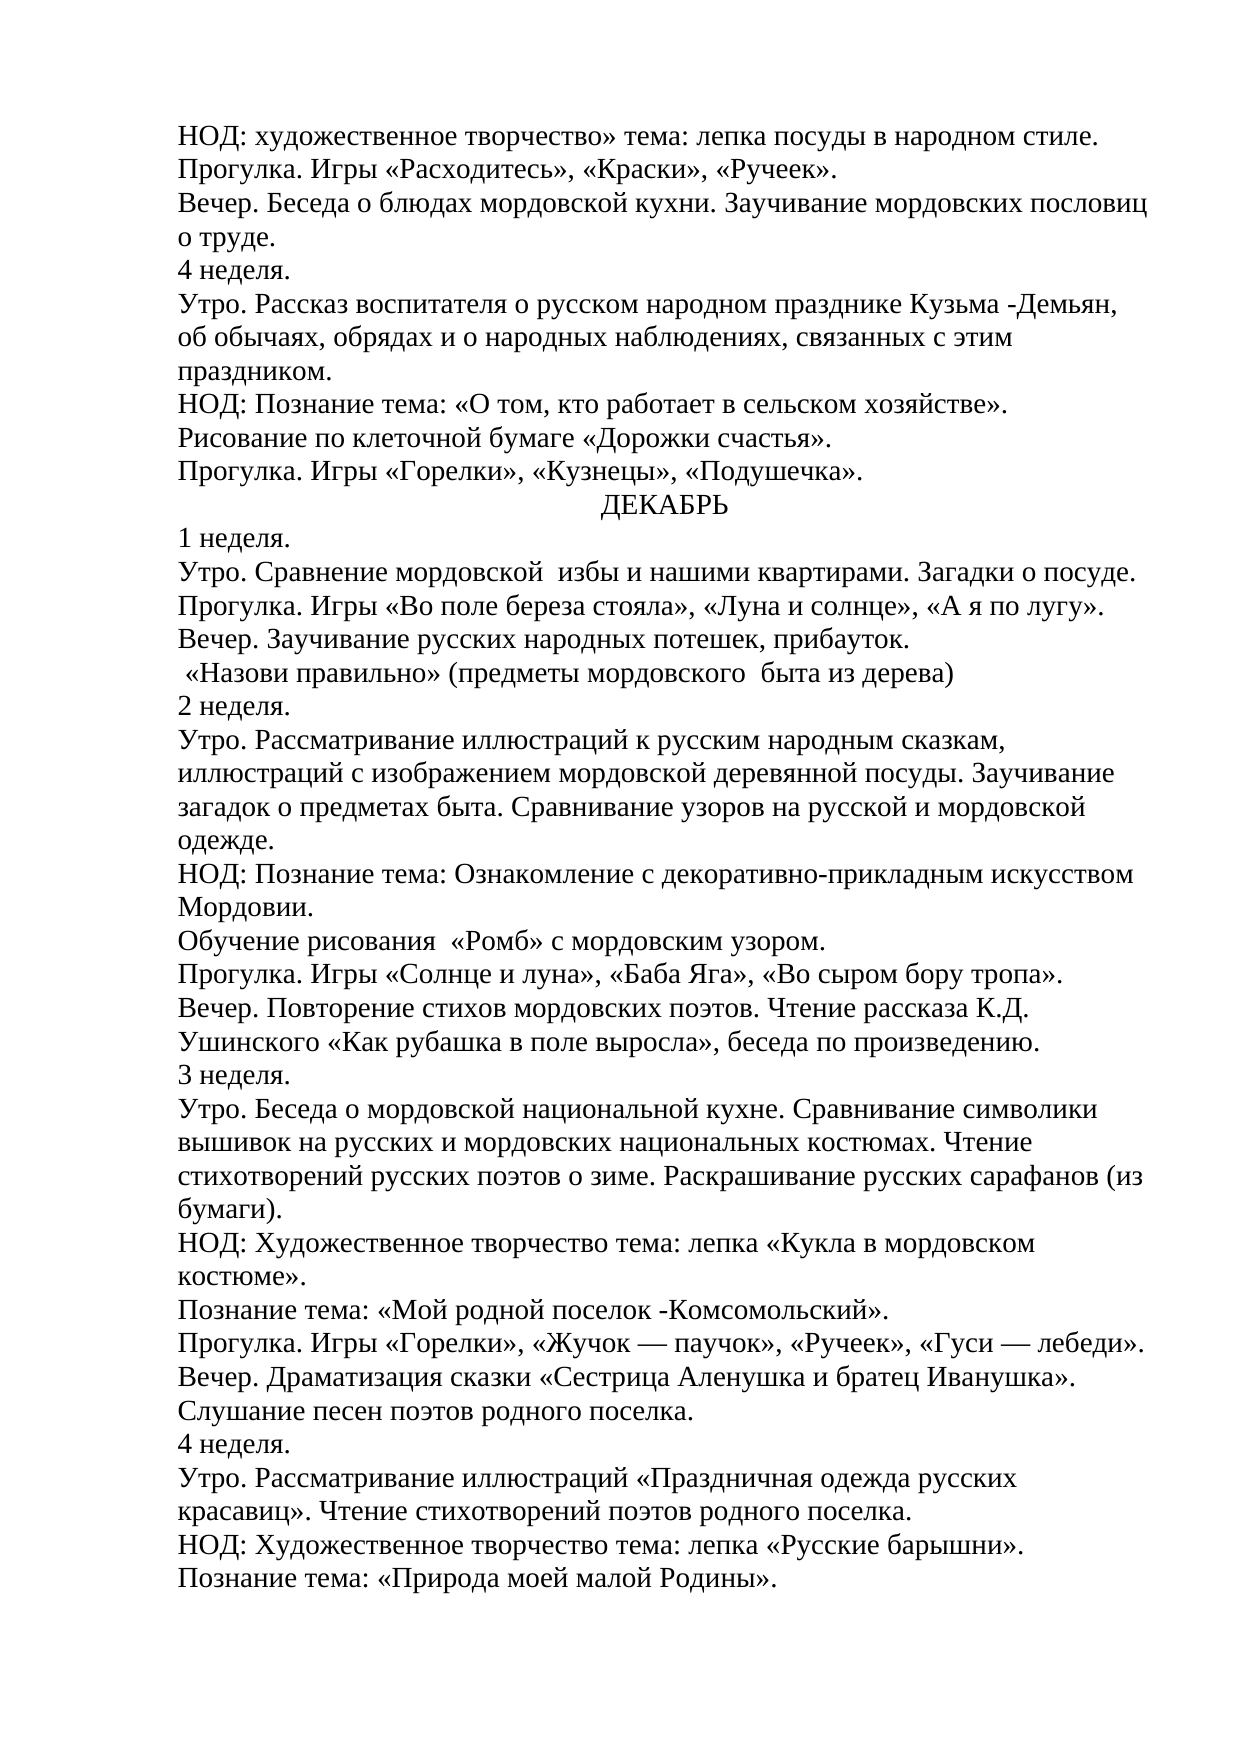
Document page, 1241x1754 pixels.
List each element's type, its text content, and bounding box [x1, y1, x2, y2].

text Познание тема: «Мой родной поселок -Комсомольский». [177, 1292, 1152, 1326]
text Познание тема: «Природа моей малой Родины». [177, 1560, 1152, 1594]
text Рисование по клеточной бумаге «Дорожки счастья». [177, 420, 1152, 453]
text НОД: Познание тема: «О том, кто работает в сельском хозяйстве». [177, 386, 1152, 420]
text Утро. Беседа о мордовской национальной кухне. Сравнивание символики вышивок на русских и мордовских национальных костюмах. Чтение стихотворений русских поэтов о зиме. Раскрашивание русских сарафанов (из бумаги). [177, 1091, 1152, 1225]
text ДЕКАБРЬ [177, 487, 1152, 521]
text 4 неделя. [177, 252, 1152, 286]
text Утро. Сравнение мордовской избы и нашими квартирами. Загадки о посуде. [177, 554, 1152, 588]
text 3 неделя. [177, 1057, 1152, 1091]
text Прогулка. Игры «Солнце и луна», «Баба Яга», «Во сыром бору тропа». Вечер. Повторение стихов мордовских поэтов. Чтение рассказа К.Д. Ушинского «Как рубашка в поле выросла», беседа по произведению. [177, 957, 1152, 1057]
text «Назови правильно» (предметы мордовского быта из дерева) [177, 655, 1152, 688]
text НОД: Познание тема: Ознакомление с декоративно-прикладным искусством Мордовии. [177, 856, 1152, 923]
text Прогулка. Игры «Расходитесь», «Краски», «Ручеек». [177, 152, 1152, 185]
text Утро. Рассказ воспитателя о русском народном празднике Кузьма -Демьян, об обычаях, обрядах и о народных наблюдениях, связанных с этим праздником. [177, 286, 1152, 386]
text Вечер. Беседа о блюдах мордовской кухни. Заучивание мордовских пословиц о труде. [177, 185, 1152, 252]
text 4 неделя. [177, 1426, 1152, 1460]
text Обучение рисования «Ромб» с мордовским узором. [177, 923, 1152, 957]
text Прогулка. Игры «Горелки», «Жучок — паучок», «Ручеек», «Гуси — лебеди». Вечер. Драматизация сказки «Сестрица Аленушка и братец Иванушка». Слушание песен поэтов родного поселка. [177, 1326, 1152, 1426]
text 1 неделя. [177, 521, 1152, 554]
text Прогулка. Игры «Горелки», «Кузнецы», «Подушечка». [177, 453, 1152, 487]
text Утро. Рассматривание иллюстраций «Праздничная одежда русских красавиц». Чтение стихотворений поэтов родного поселка. [177, 1460, 1152, 1527]
text НОД: Художественное творчество тема: лепка «Кукла в мордовском костюме». [177, 1225, 1152, 1292]
text Прогулка. Игры «Во поле береза стояла», «Луна и солнце», «А я по лугу». [177, 588, 1152, 621]
text НОД: художественное творчество» тема: лепка посуды в народном стиле. [177, 118, 1152, 152]
text НОД: Художественное творчество тема: лепка «Русские барышни». [177, 1527, 1152, 1560]
text Утро. Рассматривание иллюстраций к русским народным сказкам, иллюстраций с изображением мордовской деревянной посуды. Заучивание загадок о предметах быта. Сравнивание узоров на русской и мордовской одежде. [177, 722, 1152, 856]
text Вечер. Заучивание русских народных потешек, прибауток. [177, 621, 1152, 655]
text 2 неделя. [177, 688, 1152, 722]
